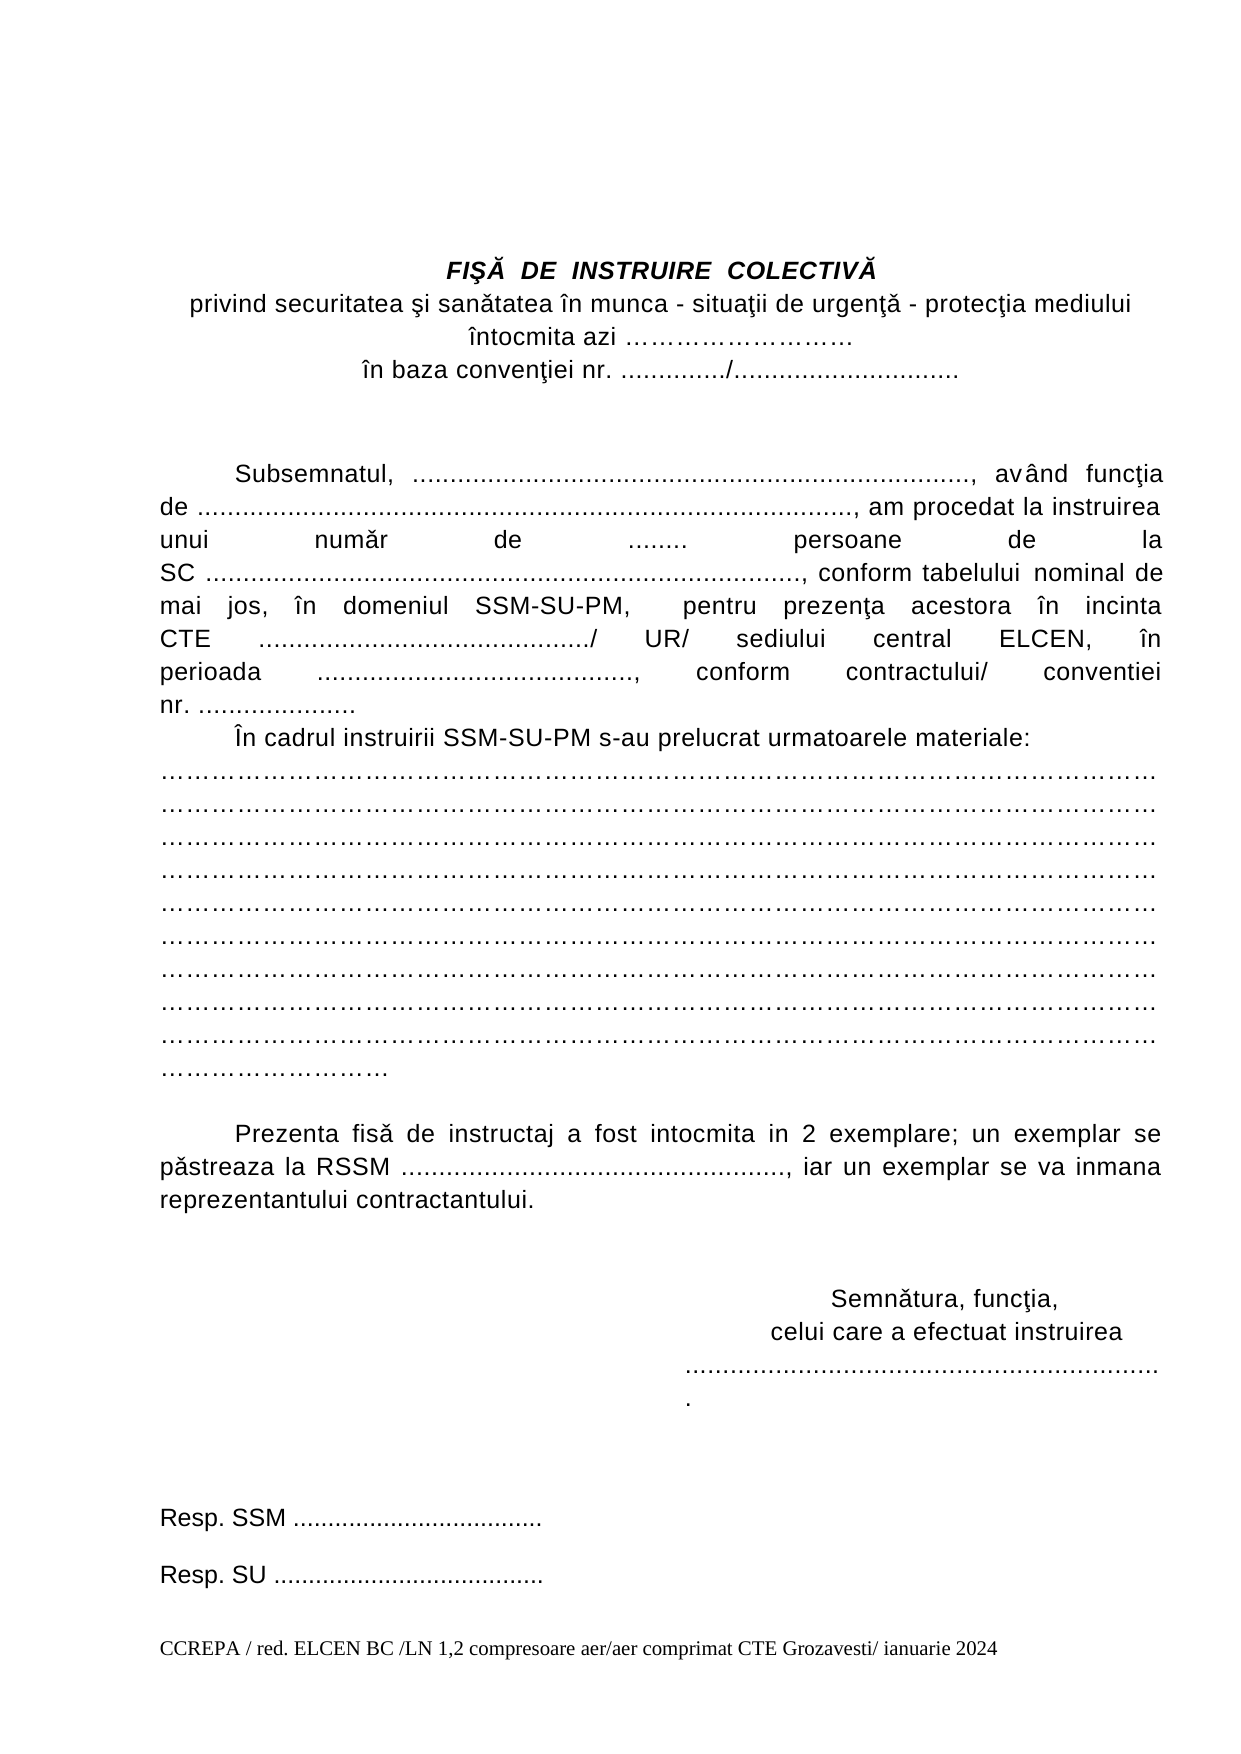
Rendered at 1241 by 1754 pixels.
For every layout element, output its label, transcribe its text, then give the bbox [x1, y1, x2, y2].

text privind securitatea şi sanǎtatea în munca - situaţii de urgenţǎ - protecţia mediului [159, 289, 1163, 318]
text Prezenta fisǎ de instructaj a fost intocmita in 2 exemplare; un exemplar se pǎstreaza la RSSM ..................................................., iar un exemplar se va inmana reprezentantului contractantului. [159, 1119, 1163, 1214]
text Resp. SU ....................................... [159, 1560, 1163, 1589]
text celui care a efectuat instruirea [159, 1317, 1163, 1346]
text ……………………………………………………………………………………………………………………………………………………………………………………………………………………………………………………………………………………………………………………………………………………………………………………………………………………………………………………………………………………………………………………………………………………………………………………………………………………………………………………………………………………………………………………………………………………………………………………………………………………………………………………………………………………………………………………………………………………………………………………………… [159, 756, 1163, 1082]
text În cadrul instruirii SSM-SU-PM s-au prelucrat urmatoarele materiale: [159, 723, 1163, 752]
text Subsemnatul, .........................................................................., având funcţia de ......................................................................................., am procedat la instruirea unui numǎr de ........ persoane de la SC ..............................................................................., conform tabelului nominal de mai jos, în domeniul SSM-SU-PM, pentru prezenţa acestora în incinta CTE ............................................/ UR/ sediului central ELCEN, în perioada .........................................., conform contractului/ conventiei nr. ..................... [159, 459, 1163, 719]
text Resp. SSM .................................... [159, 1503, 1163, 1531]
text întocmita azi ……………………… [159, 322, 1163, 351]
text FIŞĂ DE INSTRUIRE COLECTIVĂ [159, 256, 1163, 285]
text ................................................................ [684, 1350, 1163, 1412]
text Semnǎtura, funcţia, [159, 1284, 1163, 1313]
text în baza convenţiei nr. ............../.............................. [159, 355, 1163, 384]
